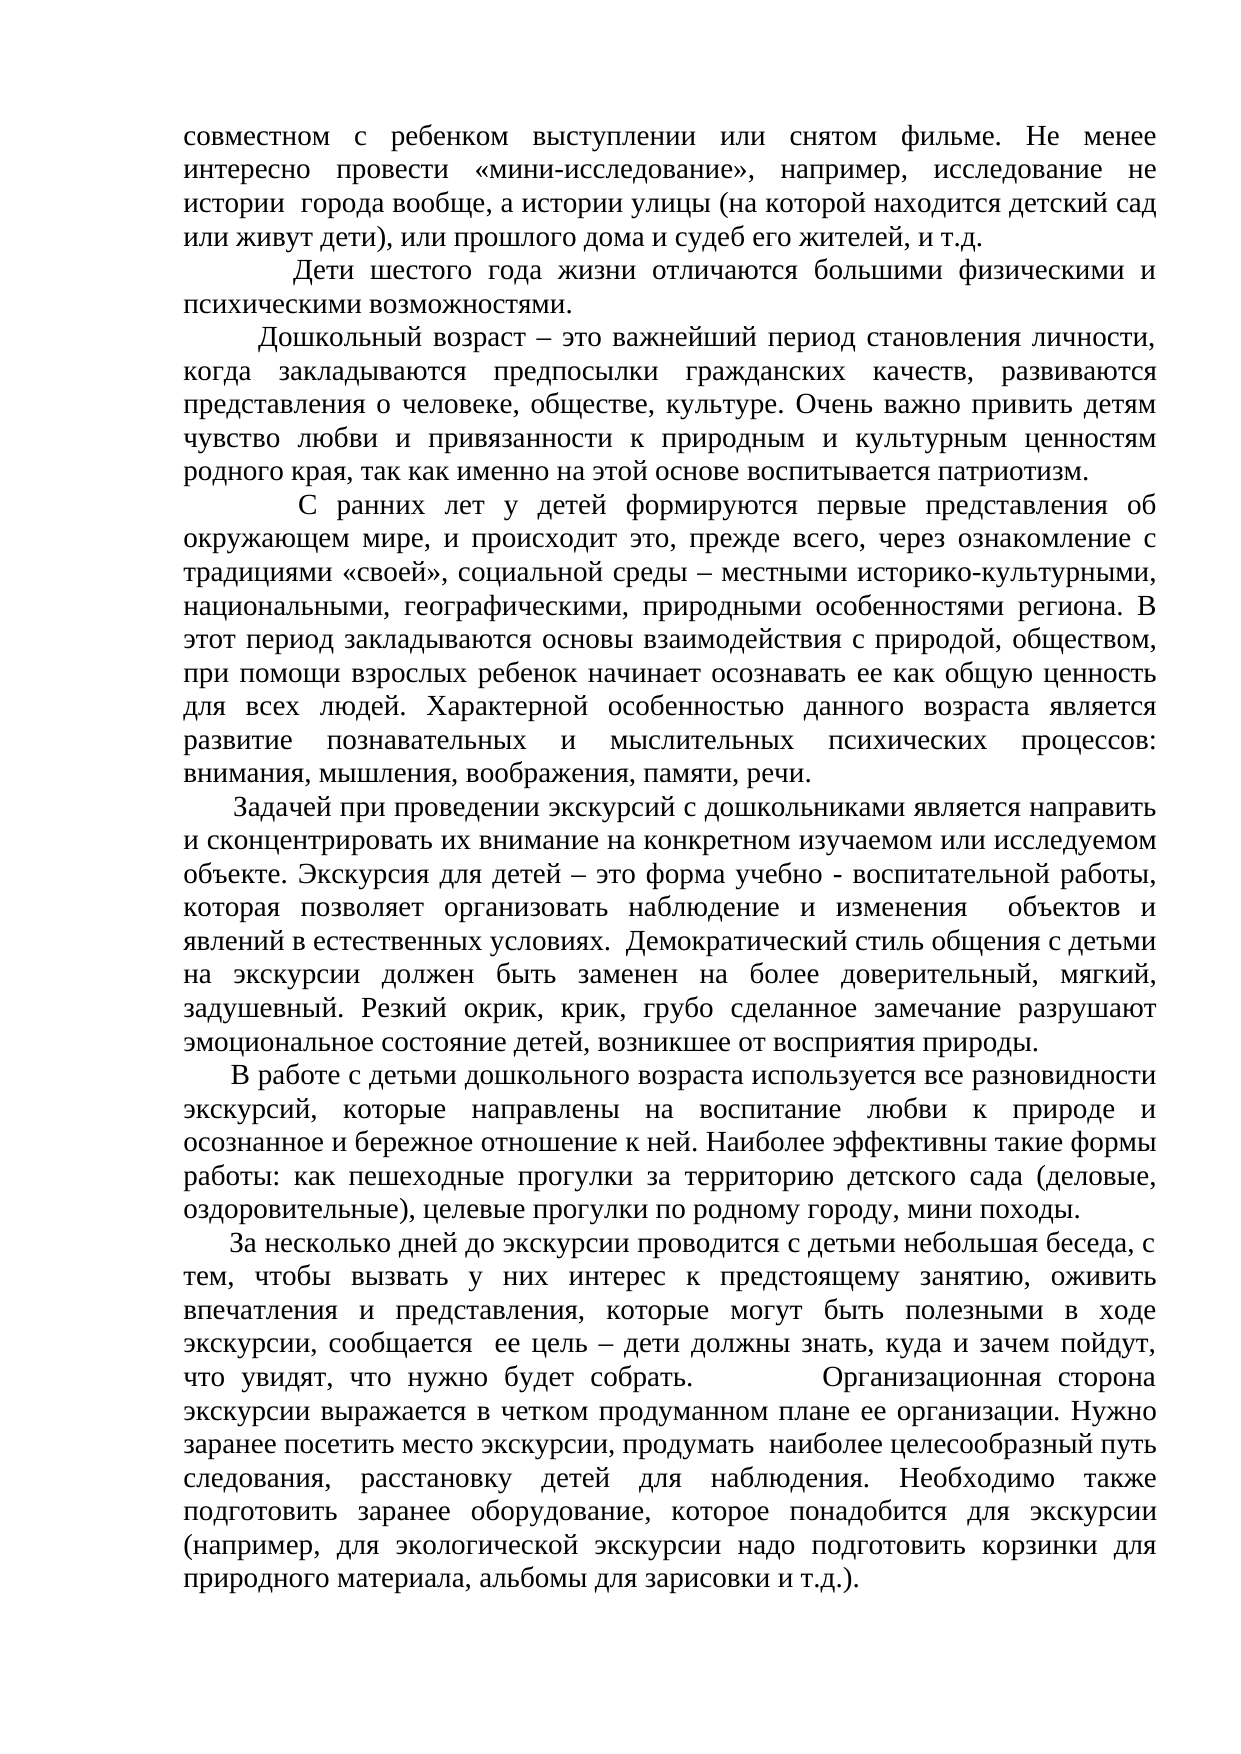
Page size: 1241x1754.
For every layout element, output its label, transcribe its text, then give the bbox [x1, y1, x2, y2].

text За несколько дней до экскурсии проводится с детьми небольшая беседа, с тем, чтобы вызвать у них интерес к предстоящему занятию, оживить впечатления и представления, которые могут быть полезными в ходе экскурсии, сообщается ее цель – дети должны знать, куда и зачем пойдут, что увидят, что нужно будет собрать. Организационная сторона экскурсии выражается в четком продуманном плане ее организации. Нужно заранее посетить место экскурсии, продумать наиболее целесообразный путь следования, расстановку детей для наблюдения. Необходимо также подготовить заранее оборудование, которое понадобится для экскурсии (например, для экологической экскурсии надо подготовить корзинки для природного материала, альбомы для зарисовки и т.д.). [177, 1225, 1152, 1594]
text С ранних лет у детей формируются первые представления об окружающем мире, и происходит это, прежде всего, через ознакомление с традициями «своей», социальной среды – местными историко-культурными, национальными, географическими, природными особенностями региона. В этот период закладываются основы взаимодействия с природой, обществом, при помощи взрослых ребенок начинает осознавать ее как общую ценность для всех людей. Характерной особенностью данного возраста является развитие познавательных и мыслительных психических процессов: внимания, мышления, воображения, памяти, речи. [177, 487, 1152, 789]
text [177, 118, 1152, 252]
text Дошкольный возраст – это важнейший период становления личности, когда закладываются предпосылки гражданских качеств, развиваются представления о человеке, обществе, культуре. Очень важно привить детям чувство любви и привязанности к природным и культурным ценностям родного края, так как именно на этой основе воспитывается патриотизм. [177, 319, 1152, 487]
text Дети шестого года жизни отличаются большими физическими и психическими возможностями. [177, 252, 1152, 319]
text В работе с детьми дошкольного возраста используется все разновидности экскурсий, которые направлены на воспитание любви к природе и осознанное и бережное отношение к ней. Наиболее эффективны такие формы работы: как пешеходные прогулки за территорию детского сада (деловые, оздоровительные), целевые прогулки по родному городу, мини походы. [177, 1057, 1152, 1225]
text Задачей при проведении экскурсий с дошкольниками является направить и сконцентрировать их внимание на конкретном изучаемом или исследуемом объекте. Экскурсия для детей – это форма учебно - воспитательной работы, которая позволяет организовать наблюдение и изменения объектов и явлений в естественных условиях. Демократический стиль общения с детьми на экскурсии должен быть заменен на более доверительный, мягкий, задушевный. Резкий окрик, крик, грубо сделанное замечание разрушают эмоциональное состояние детей, возникшее от восприятия природы. [177, 789, 1152, 1057]
